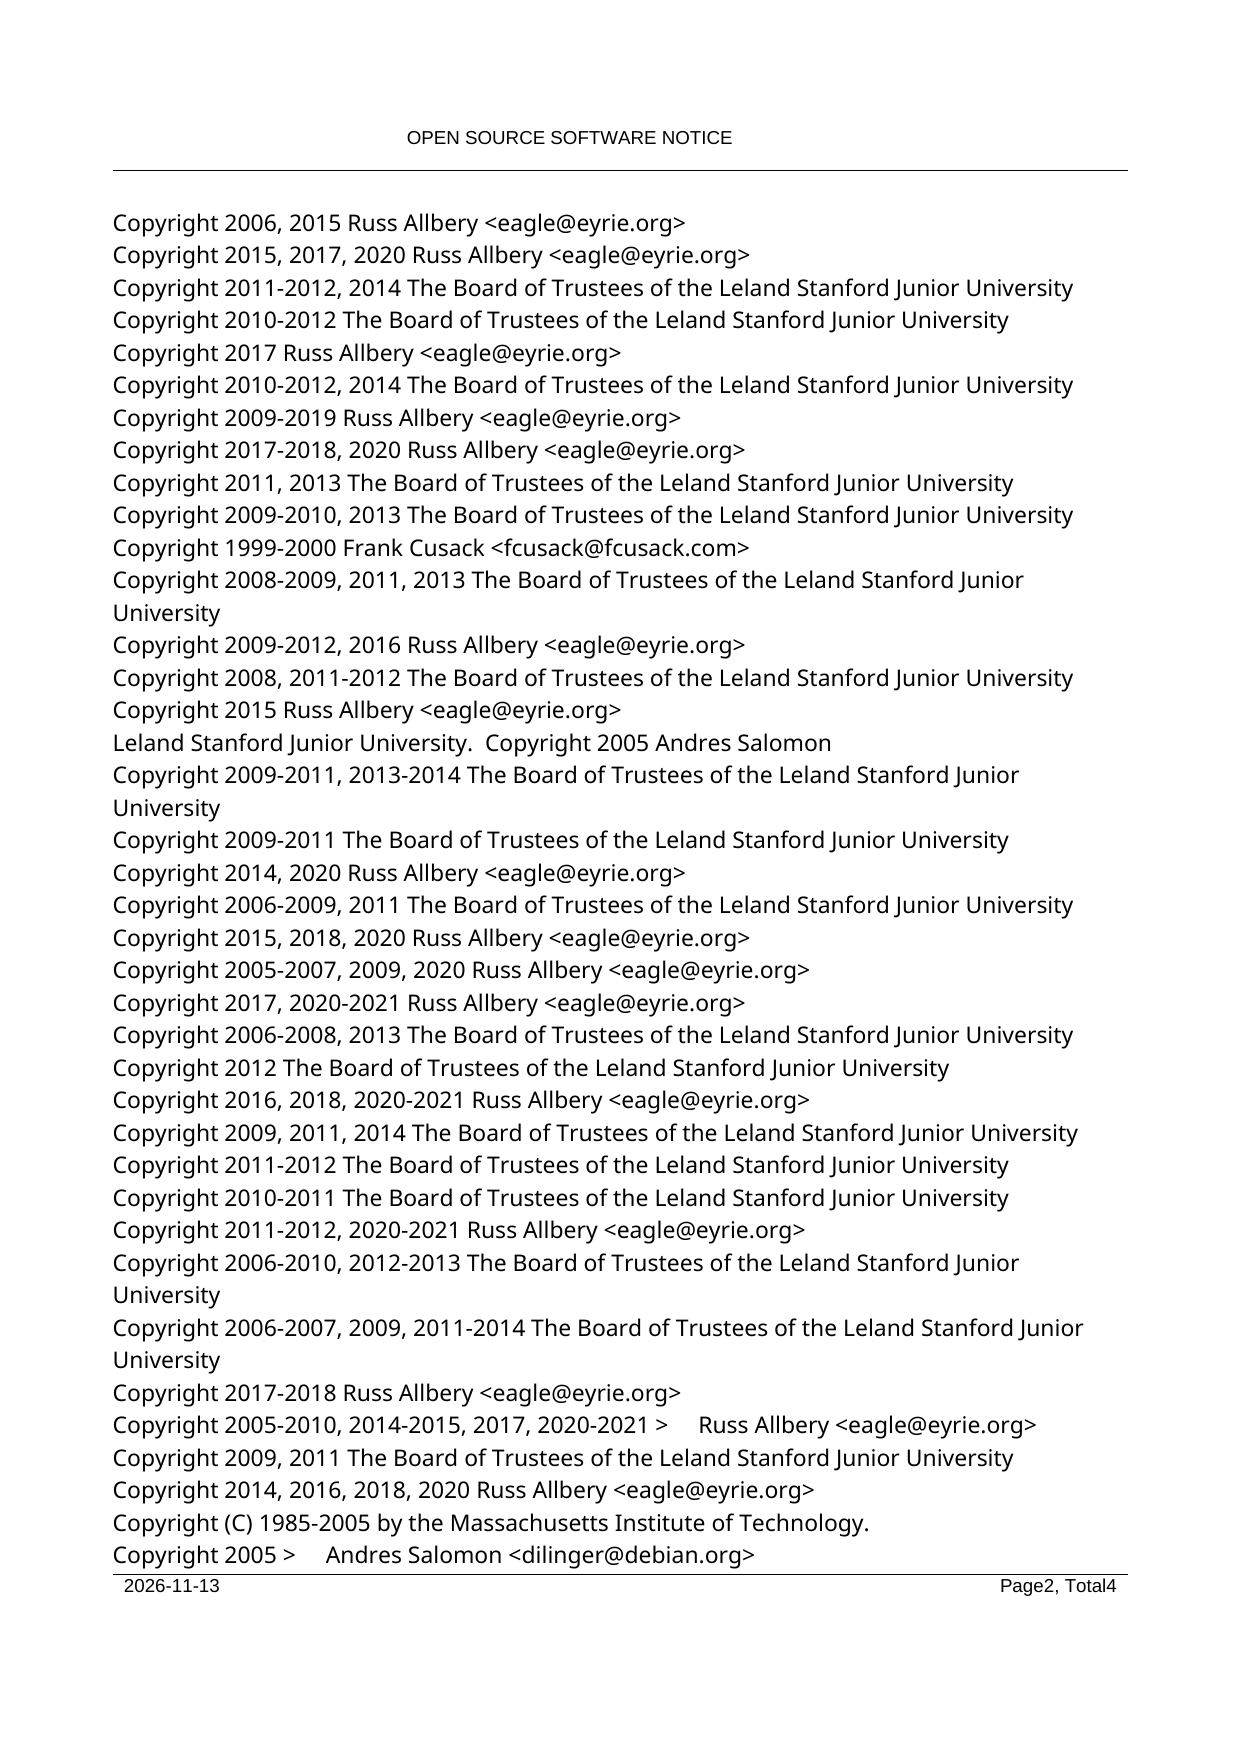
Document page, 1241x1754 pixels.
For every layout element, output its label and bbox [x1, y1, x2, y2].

text [112, 206, 1128, 1571]
